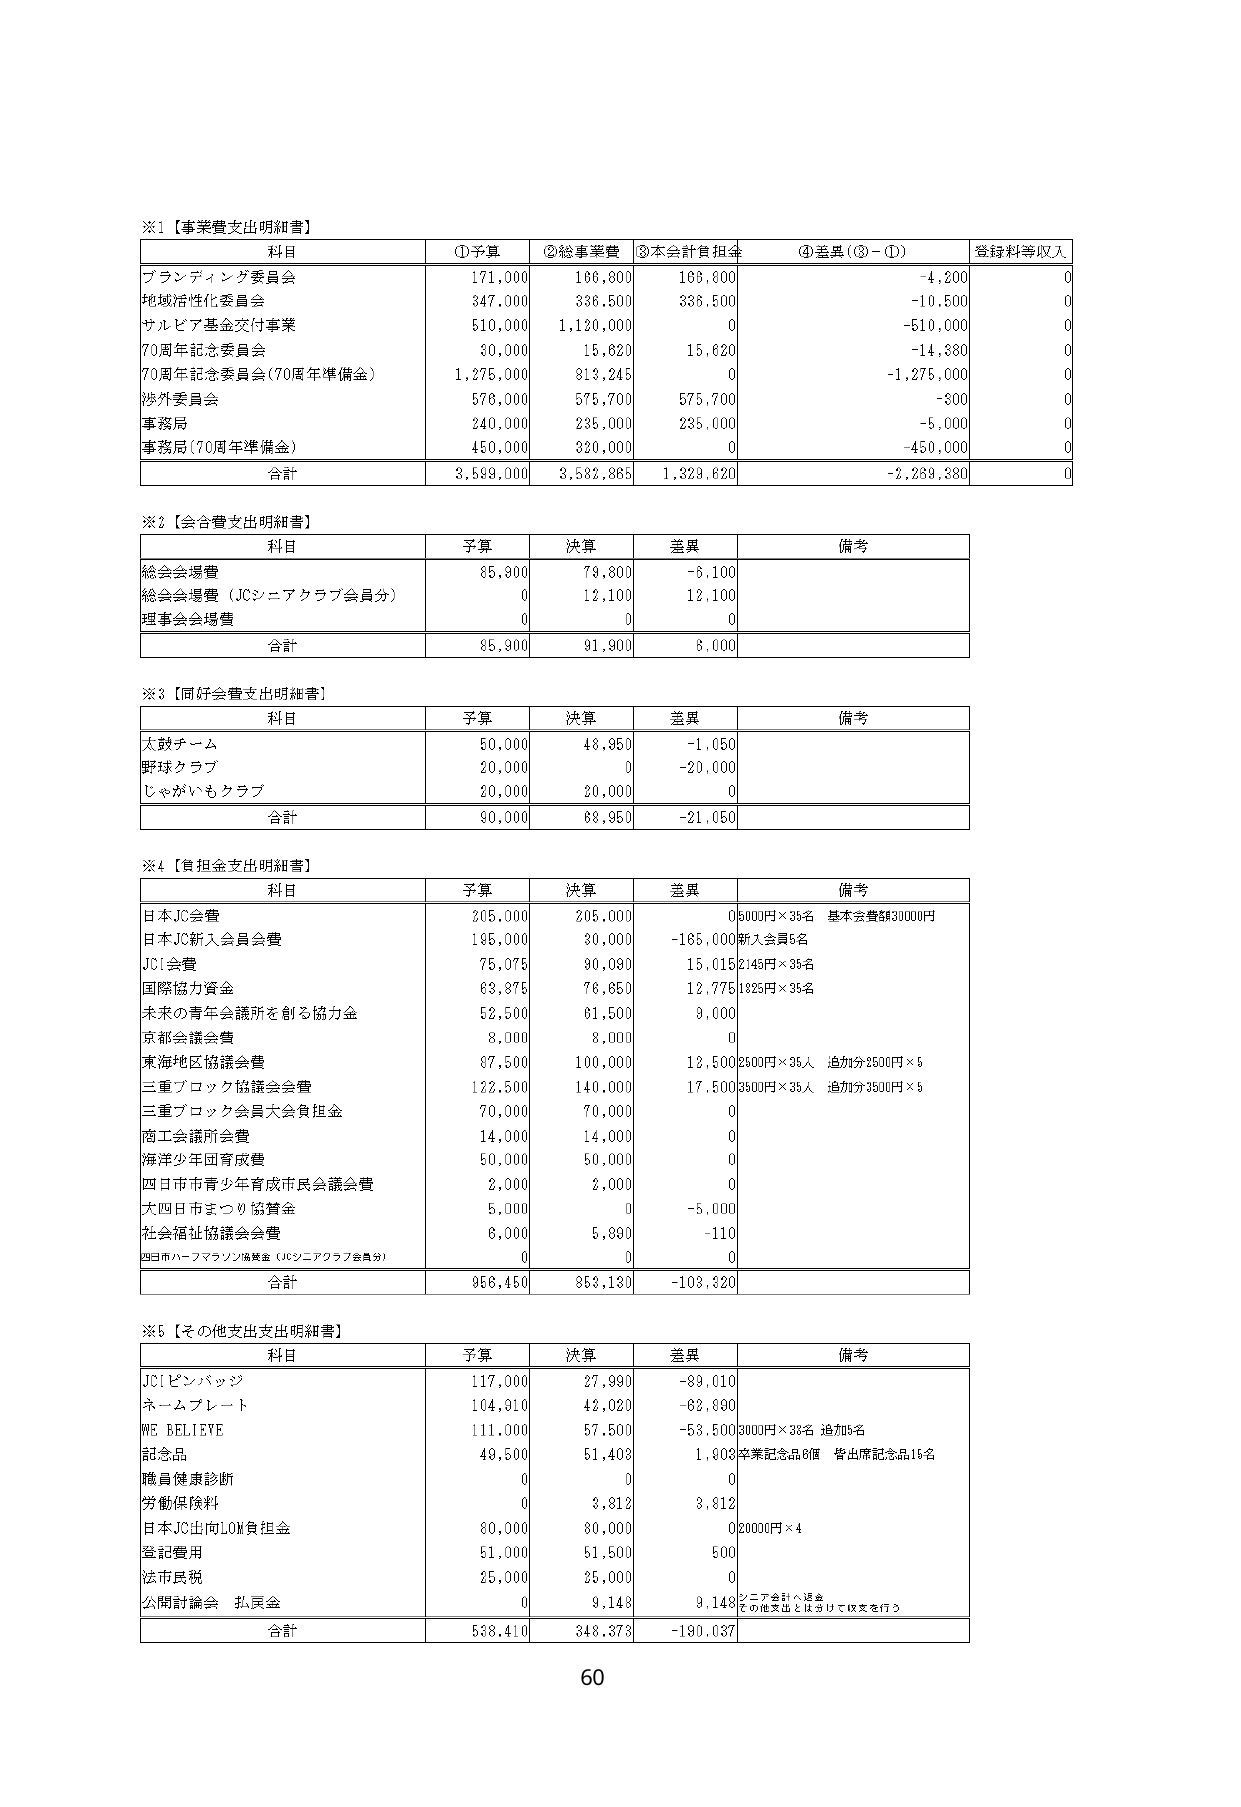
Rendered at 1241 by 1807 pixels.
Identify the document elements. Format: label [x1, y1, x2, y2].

picture [131, 206, 1082, 1647]
